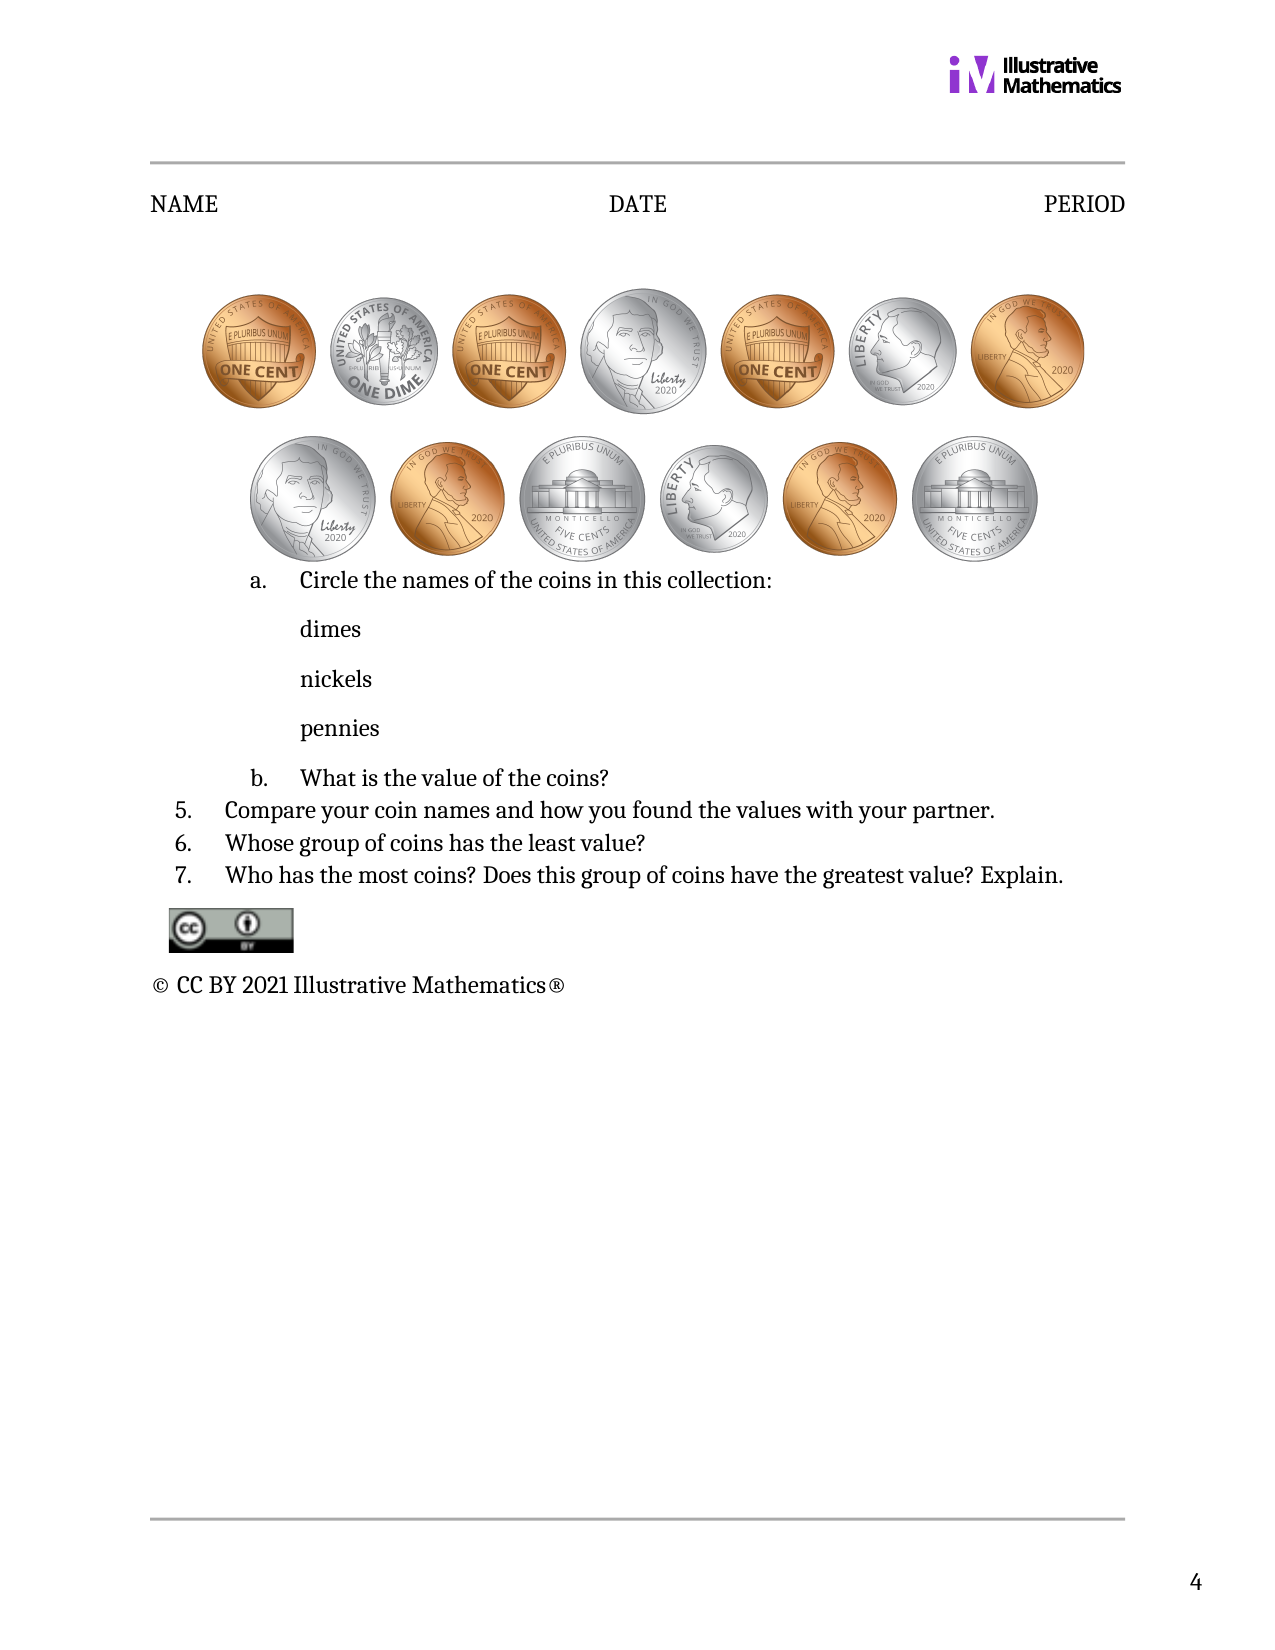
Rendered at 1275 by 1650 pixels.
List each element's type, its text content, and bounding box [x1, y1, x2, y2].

list Whose group of coins has the least value? [175, 829, 1125, 858]
picture [193, 276, 1085, 562]
picture [949, 55, 1121, 93]
text © CC BY 2021 Illustrative Mathematics® [150, 971, 1125, 1000]
list nickels [250, 665, 1125, 693]
list pennies [250, 714, 1125, 743]
list Who has the most coins? Does this group of coins have the greatest value? Explain. [175, 861, 1125, 890]
list Compare your coin names and how you found the values with your partner. [175, 796, 1125, 825]
list What is the value of the coins? [250, 764, 1125, 793]
picture [168, 908, 294, 953]
list Circle the names of the coins in this collection: [250, 566, 1125, 594]
list dimes [250, 615, 1125, 644]
